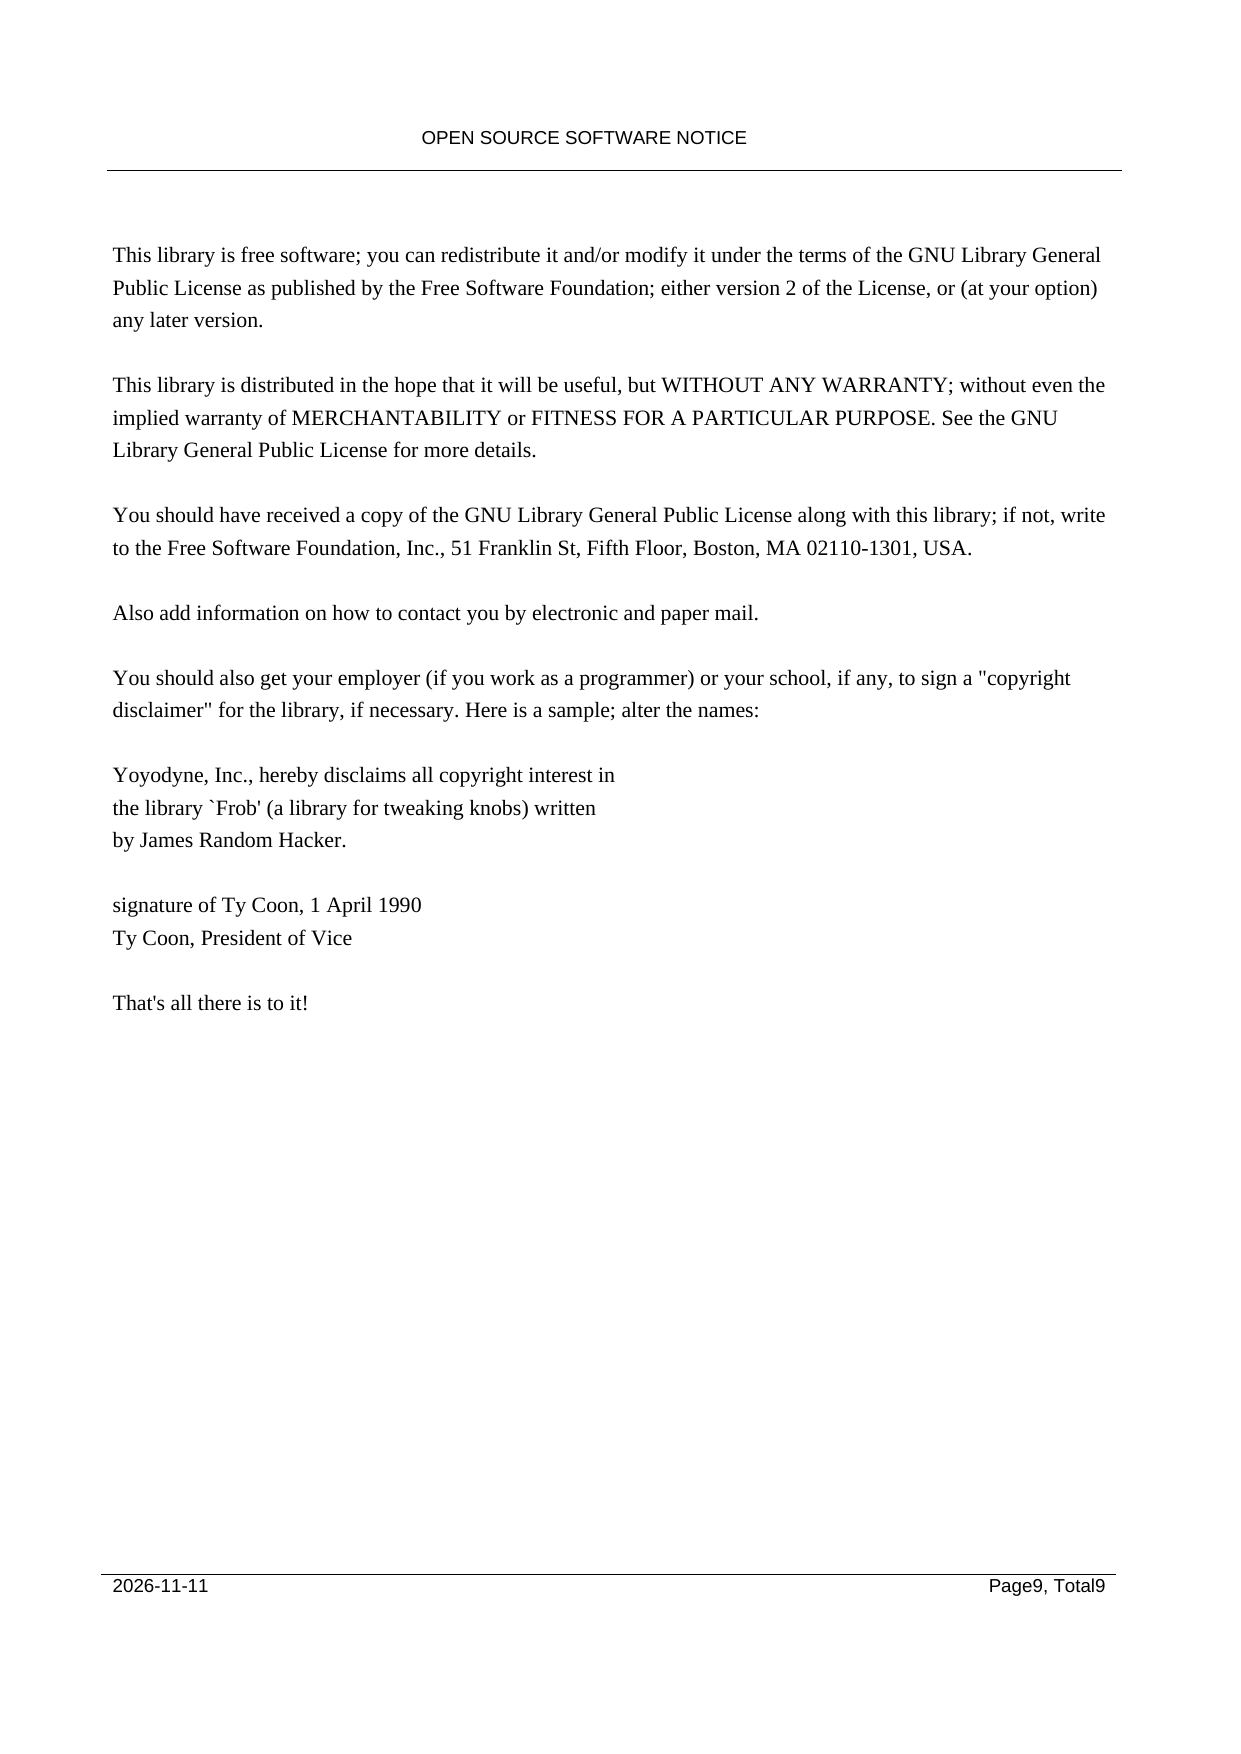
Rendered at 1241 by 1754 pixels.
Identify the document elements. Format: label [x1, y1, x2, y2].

text [112, 206, 1128, 1019]
